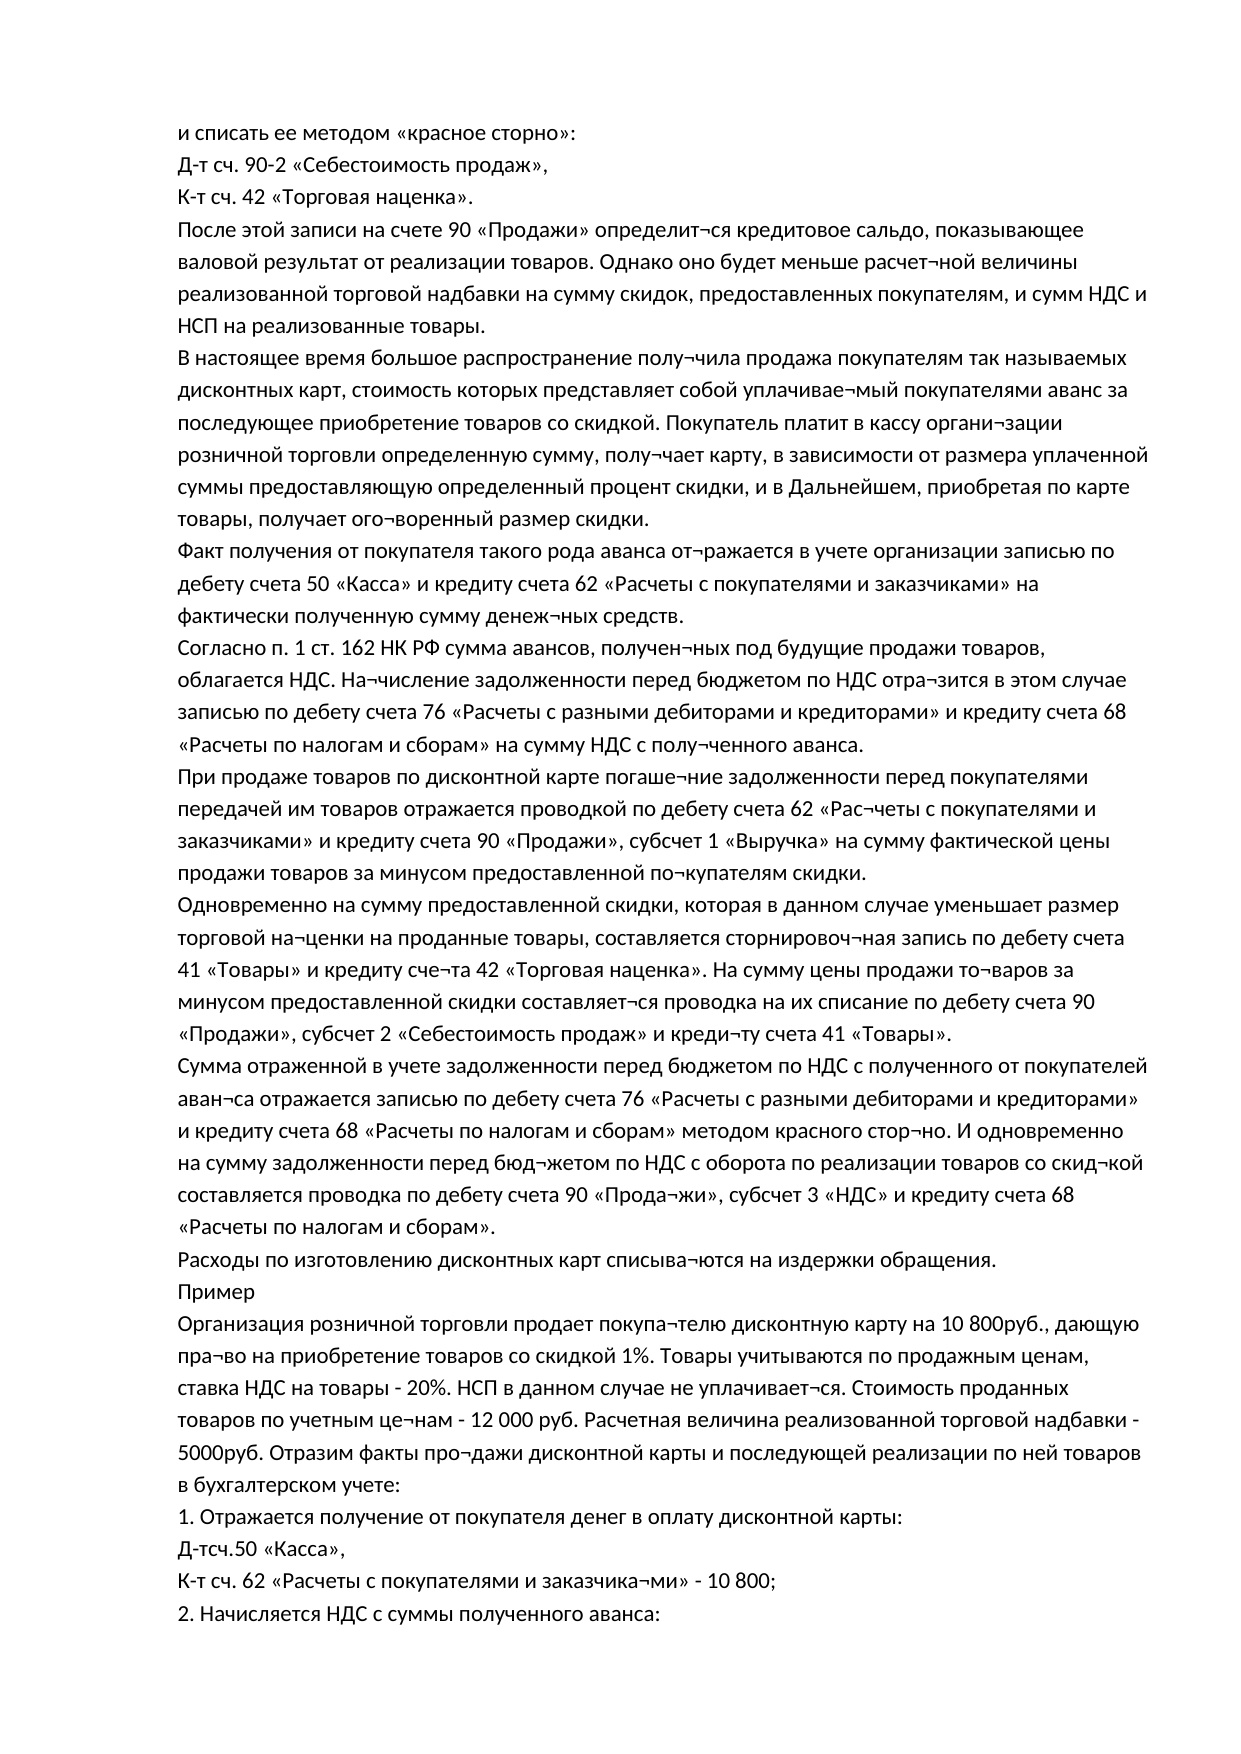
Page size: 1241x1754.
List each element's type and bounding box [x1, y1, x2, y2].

text [177, 118, 1152, 1627]
